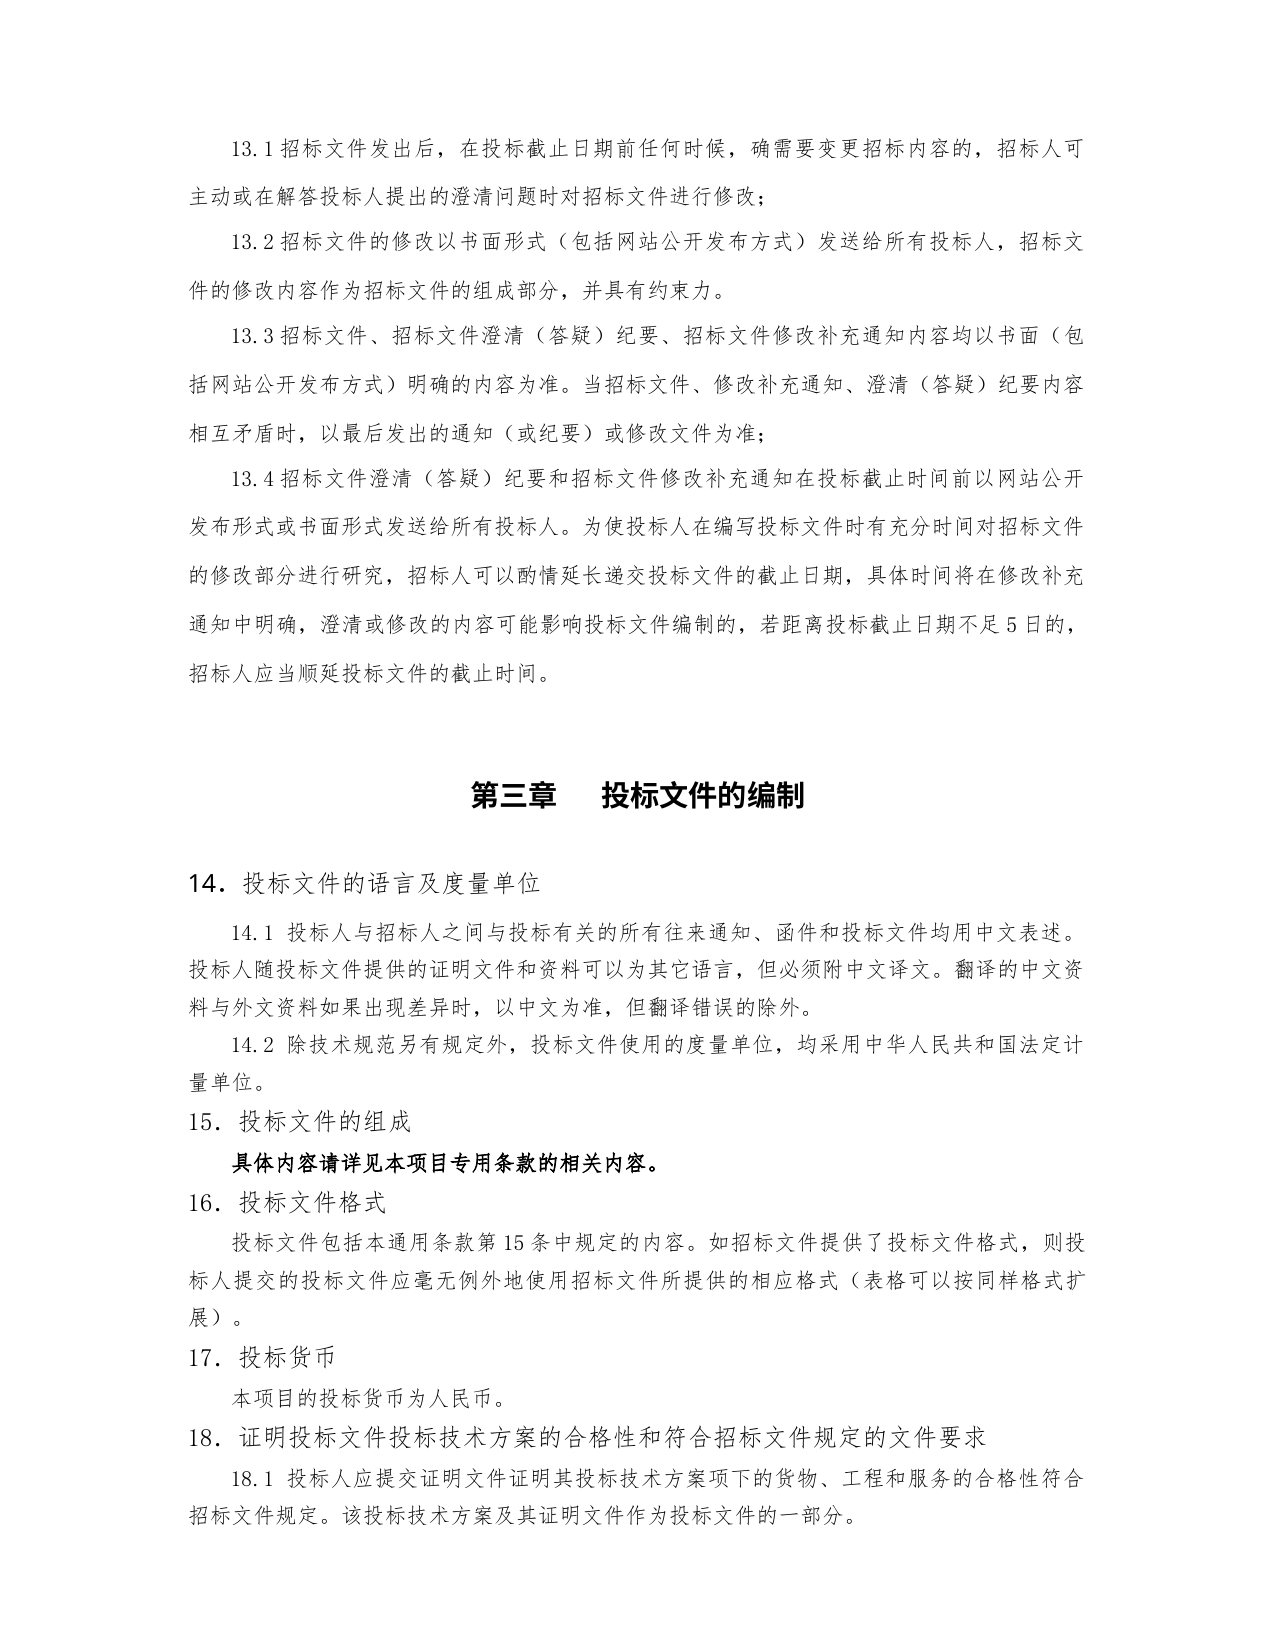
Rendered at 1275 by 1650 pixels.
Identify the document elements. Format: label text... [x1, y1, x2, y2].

text 14．投标文件的语言及度量单位 [187, 864, 1087, 900]
text 14.2 除技术规范另有规定外，投标文件使用的度量单位，均采用中华人民共和国法定计量单位。 [187, 1031, 1087, 1093]
subtitle 投标文件的编制 [187, 761, 1087, 826]
text 13.1招标文件发出后，在投标截止日期前任何时候，确需要变更招标内容的，招标人可主动或在解答投标人提出的澄清问题时对招标文件进行修改； [187, 130, 1087, 211]
text 本项目的投标货币为人民币。 [187, 1384, 1087, 1409]
text 18．证明投标文件投标技术方案的合格性和符合招标文件规定的文件要求 [187, 1422, 1087, 1450]
text 17．投标货币 [187, 1341, 1087, 1370]
text 13.3招标文件、招标文件澄清（答疑）纪要、招标文件修改补充通知内容均以书面（包括网站公开发布方式）明确的内容为准。当招标文件、修改补充通知、澄清（答疑）纪要内容相互矛盾时，以最后发出的通知（或纪要）或修改文件为准； [187, 318, 1087, 448]
text 具体内容请详见本项目专用条款的相关内容。 [187, 1148, 1087, 1173]
text 13.2招标文件的修改以书面形式（包括网站公开发布方式）发送给所有投标人，招标文件的修改内容作为招标文件的组成部分，并具有约束力。 [187, 224, 1087, 305]
text 16．投标文件格式 [187, 1186, 1087, 1214]
text 15．投标文件的组成 [187, 1106, 1087, 1134]
text 18.1 投标人应提交证明文件证明其投标技术方案项下的货物、工程和服务的合格性符合招标文件规定。该投标技术方案及其证明文件作为投标文件的一部分。 [187, 1464, 1087, 1527]
text 14.1 投标人与招标人之间与投标有关的所有往来通知、函件和投标文件均用中文表述。投标人随投标文件提供的证明文件和资料可以为其它语言，但必须附中文译文。翻译的中文资料与外文资料如果出现差异时，以中文为准，但翻译错误的除外。 [187, 918, 1087, 1018]
text 投标文件包括本通用条款第15条中规定的内容。如招标文件提供了投标文件格式，则投标人提交的投标文件应毫无例外地使用招标文件所提供的相应格式（表格可以按同样格式扩展）。 [187, 1229, 1087, 1329]
text 13.4招标文件澄清（答疑）纪要和招标文件修改补充通知在投标截止时间前以网站公开发布形式或书面形式发送给所有投标人。为使投标人在编写投标文件时有充分时间对招标文件的修改部分进行研究，招标人可以酌情延长递交投标文件的截止日期，具体时间将在修改补充通知中明确，澄清或修改的内容可能影响投标文件编制的，若距离投标截止日期不足5日的，招标人应当顺延投标文件的截止时间。 [187, 460, 1087, 688]
